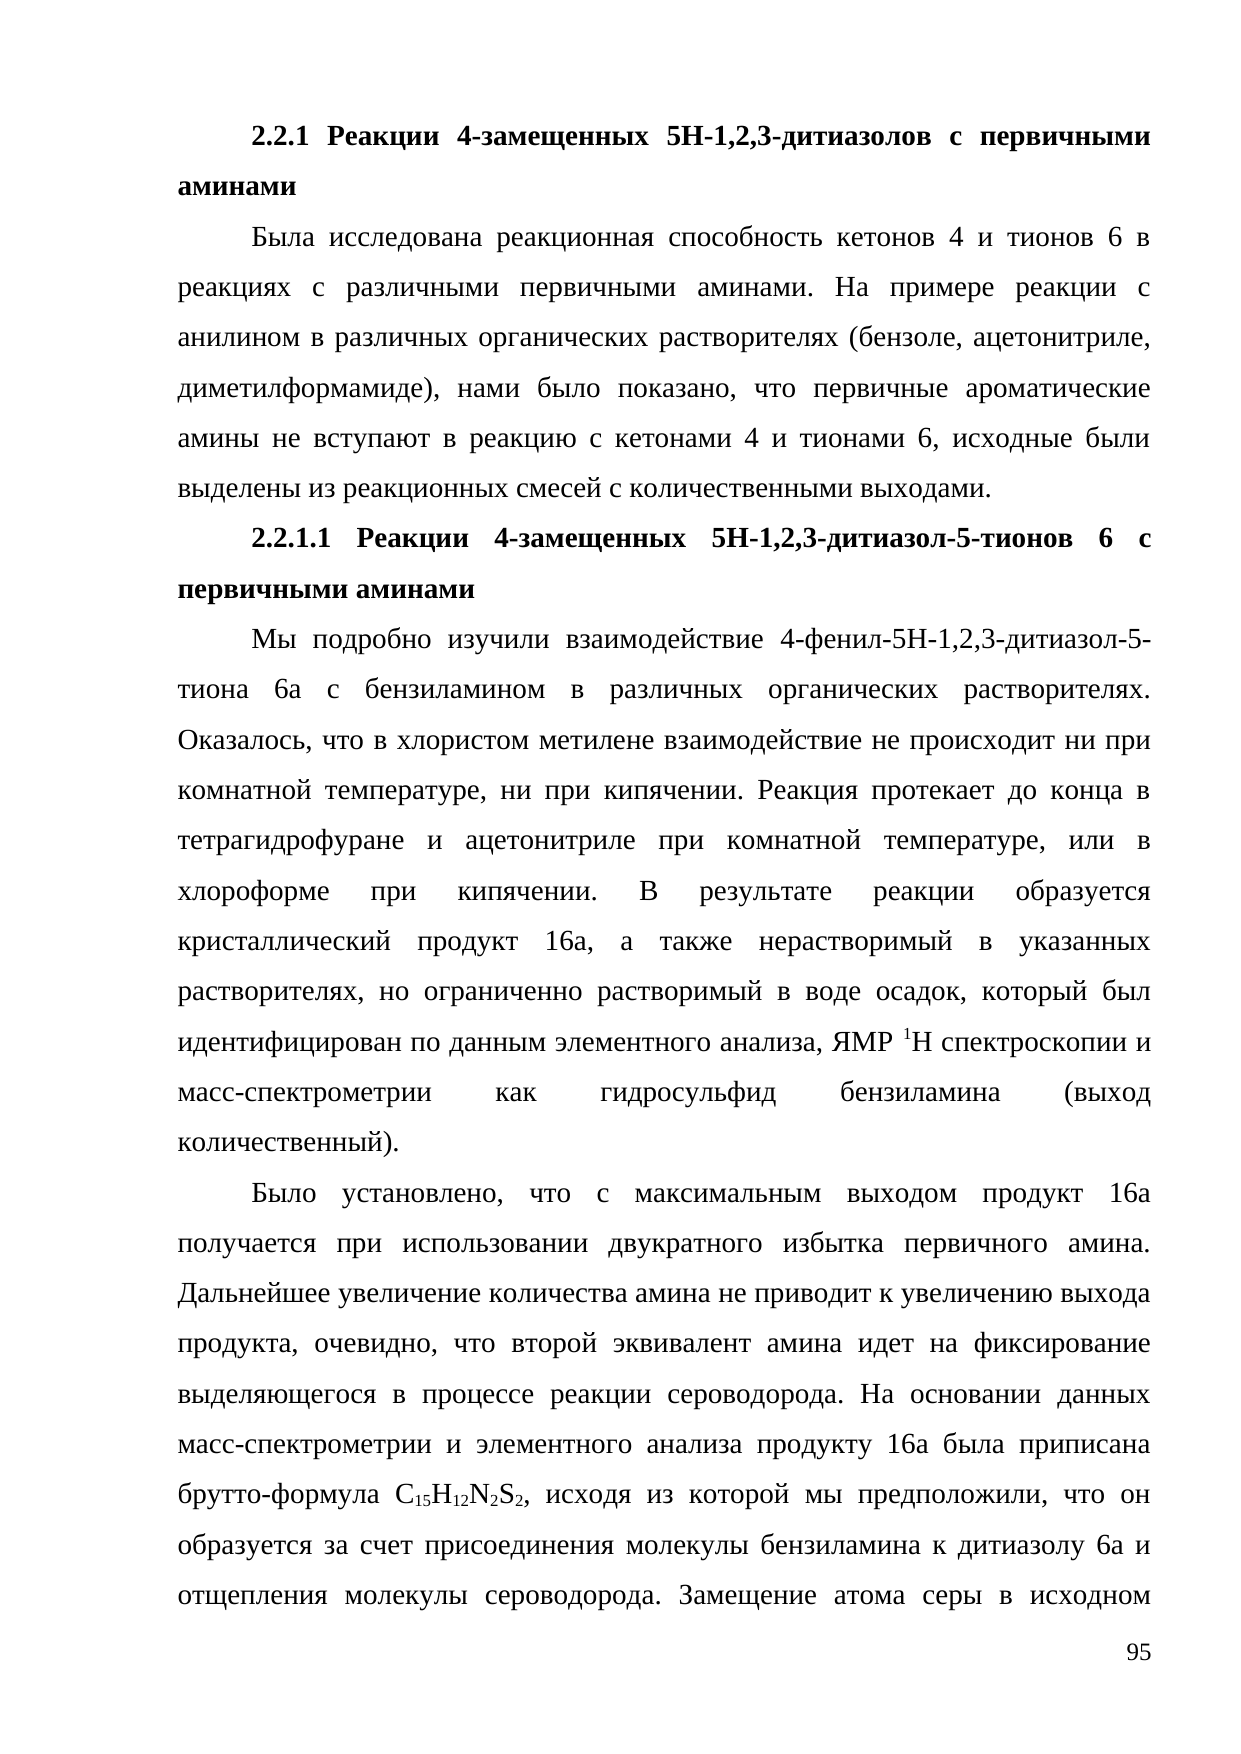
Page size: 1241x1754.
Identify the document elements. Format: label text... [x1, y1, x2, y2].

subtitle 2.2.1 Реакции 4-замещенных 5H-1,2,3-дитиазолов с первичными аминами [177, 118, 1152, 202]
text Была исследована реакционная способность кетонов 4 и тионов 6 в реакциях с различными первичными аминами. На примере реакции с анилином в различных органических растворителях (бензоле, ацетонитриле, диметилформамиде), нами было показано, что первичные ароматические амины не вступают в реакцию с кетонами 4 и тионами 6, исходные были выделены из реакционных смесей с количественными выходами. [177, 219, 1152, 504]
subtitle 2.2.1.1 Реакции 4-замещенных 5H-1,2,3-дитиазол-5-тионов 6 с первичными аминами [177, 521, 1152, 604]
text Мы подробно изучили взаимодействие 4-фенил-5H-1,2,3-дитиазол-5-тиона 6a с бензиламином в различных органических растворителях. Оказалось, что в хлористом метилене взаимодействие не происходит ни при комнатной температуре, ни при кипячении. Реакция протекает до конца в тетрагидрофуране и ацетонитриле при комнатной температуре, или в хлороформе при кипячении. В результате реакции образуется кристаллический продукт 16а, а также нерастворимый в указанных растворителях, но ограниченно растворимый в воде осадок, который был идентифицирован по данным элементного анализа, ЯМР 1Н спектроскопии и масс-спектрометрии как гидросульфид бензиламина (выход количественный). [177, 621, 1152, 1158]
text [177, 1175, 1152, 1611]
